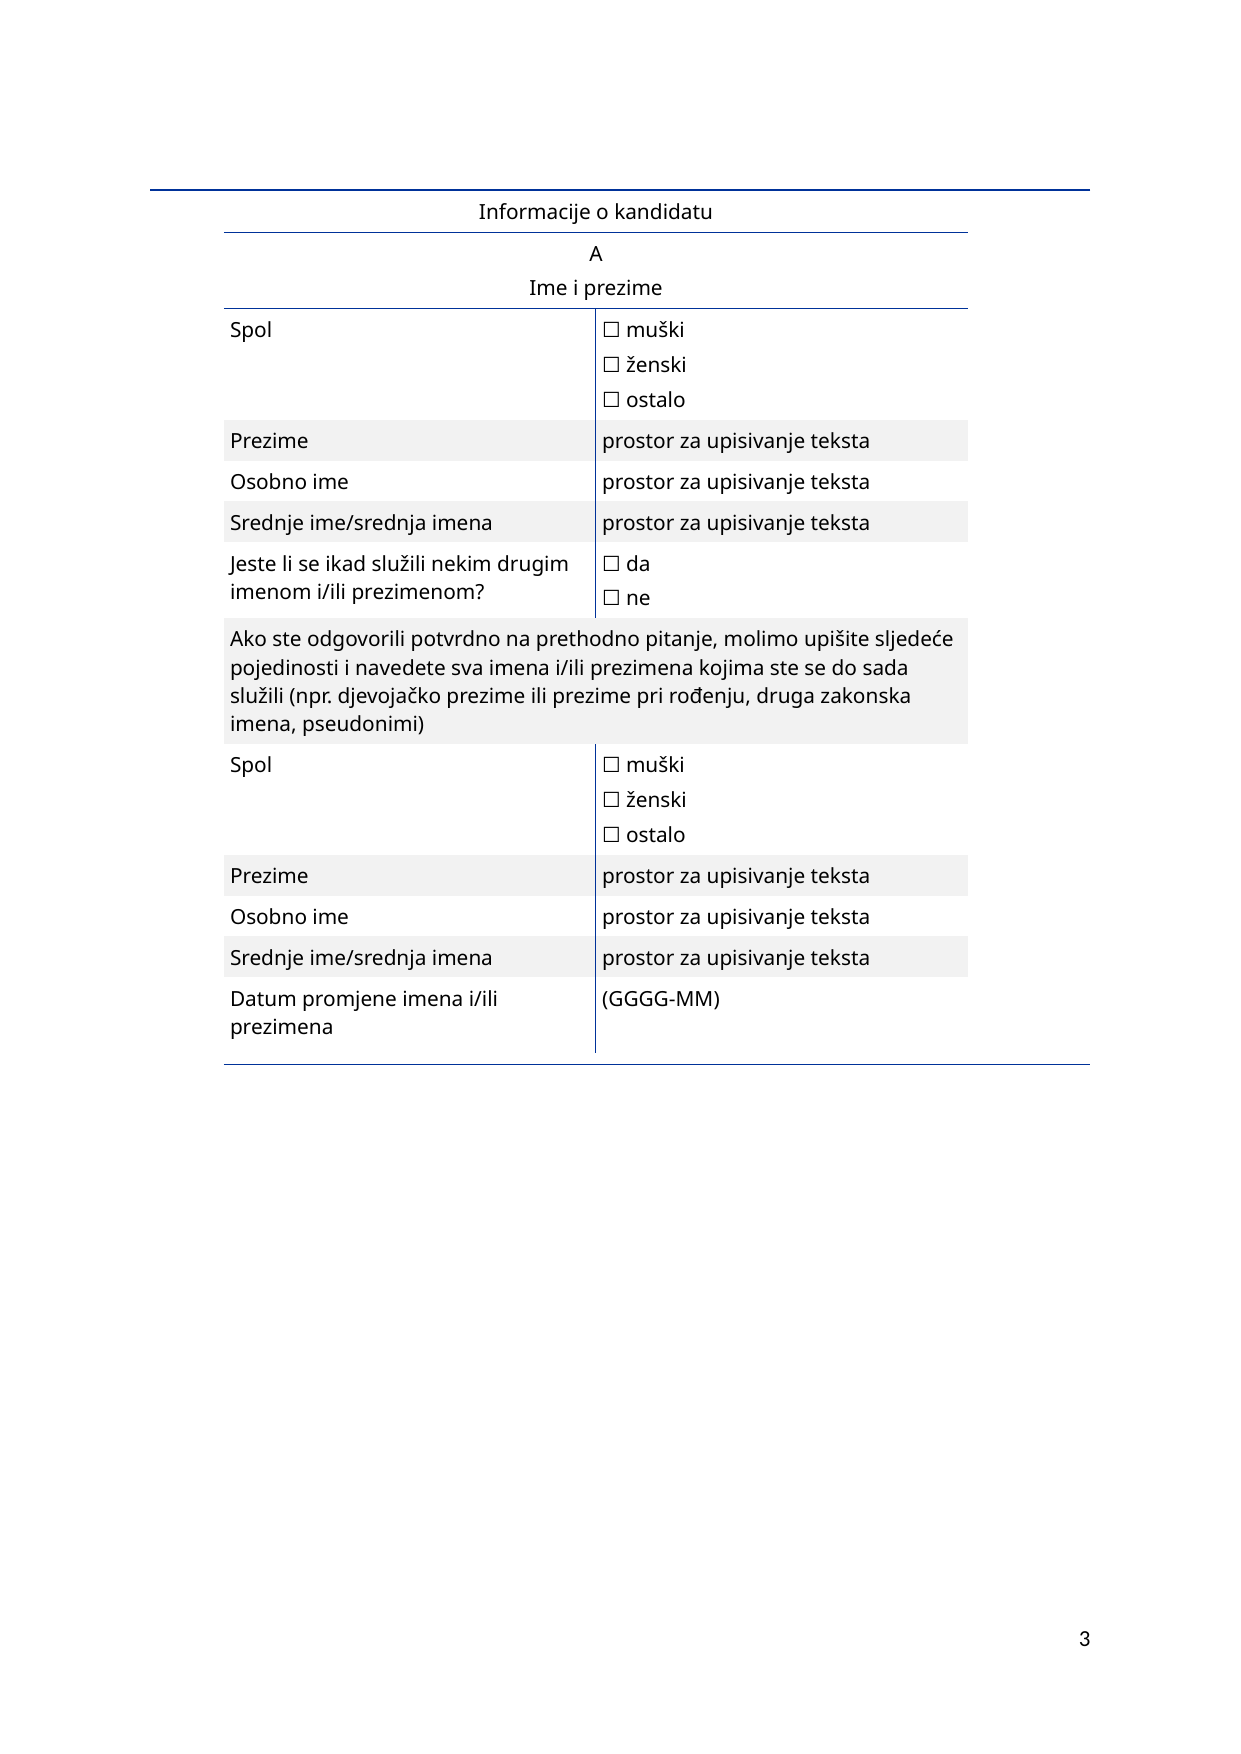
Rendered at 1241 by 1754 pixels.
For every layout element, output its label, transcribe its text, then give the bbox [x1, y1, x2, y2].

table_cell prostor za upisivanje teksta [596, 855, 968, 896]
table_cell A Ime i prezime [224, 233, 968, 308]
table_cell Prezime [224, 855, 595, 896]
table_cell Prezime [224, 420, 595, 461]
table_cell ☐ da ☐ ne [596, 543, 968, 618]
table_cell ☐ muški ☐ ženski ☐ ostalo [596, 309, 968, 419]
table_cell Ako ste odgovorili potvrdno na prethodno pitanje, molimo upišite sljedeće pojedinosti i navedete sva imena i/ili prezimena kojima ste se do sada služili (npr. djevojačko prezime ili prezime pri rođenju, druga zakonska imena, pseudonimi) [224, 618, 968, 744]
table_cell prostor za upisivanje teksta [596, 501, 968, 542]
table_cell Spol [224, 309, 595, 419]
table_cell Datum promjene imena i/ili prezimena [224, 978, 595, 1053]
table_cell prostor za upisivanje teksta [596, 461, 968, 501]
table_cell Osobno ime [224, 461, 595, 501]
table_cell Osobno ime [224, 896, 595, 936]
table_cell ☐ muški ☐ ženski ☐ ostalo [596, 744, 968, 854]
table_cell prostor za upisivanje teksta [596, 936, 968, 977]
table_cell () [596, 978, 968, 1053]
table_cell Srednje ime/srednja imena [224, 501, 595, 542]
table_cell Spol [224, 744, 595, 854]
table_cell prostor za upisivanje teksta [596, 896, 968, 936]
table_cell Jeste li se ikad služili nekim drugim imenom i/ili prezimenom? [224, 543, 595, 618]
table_header Informacije o kandidatu [224, 191, 968, 232]
table_cell Srednje ime/srednja imena [224, 936, 595, 977]
table_cell prostor za upisivanje teksta [596, 420, 968, 461]
